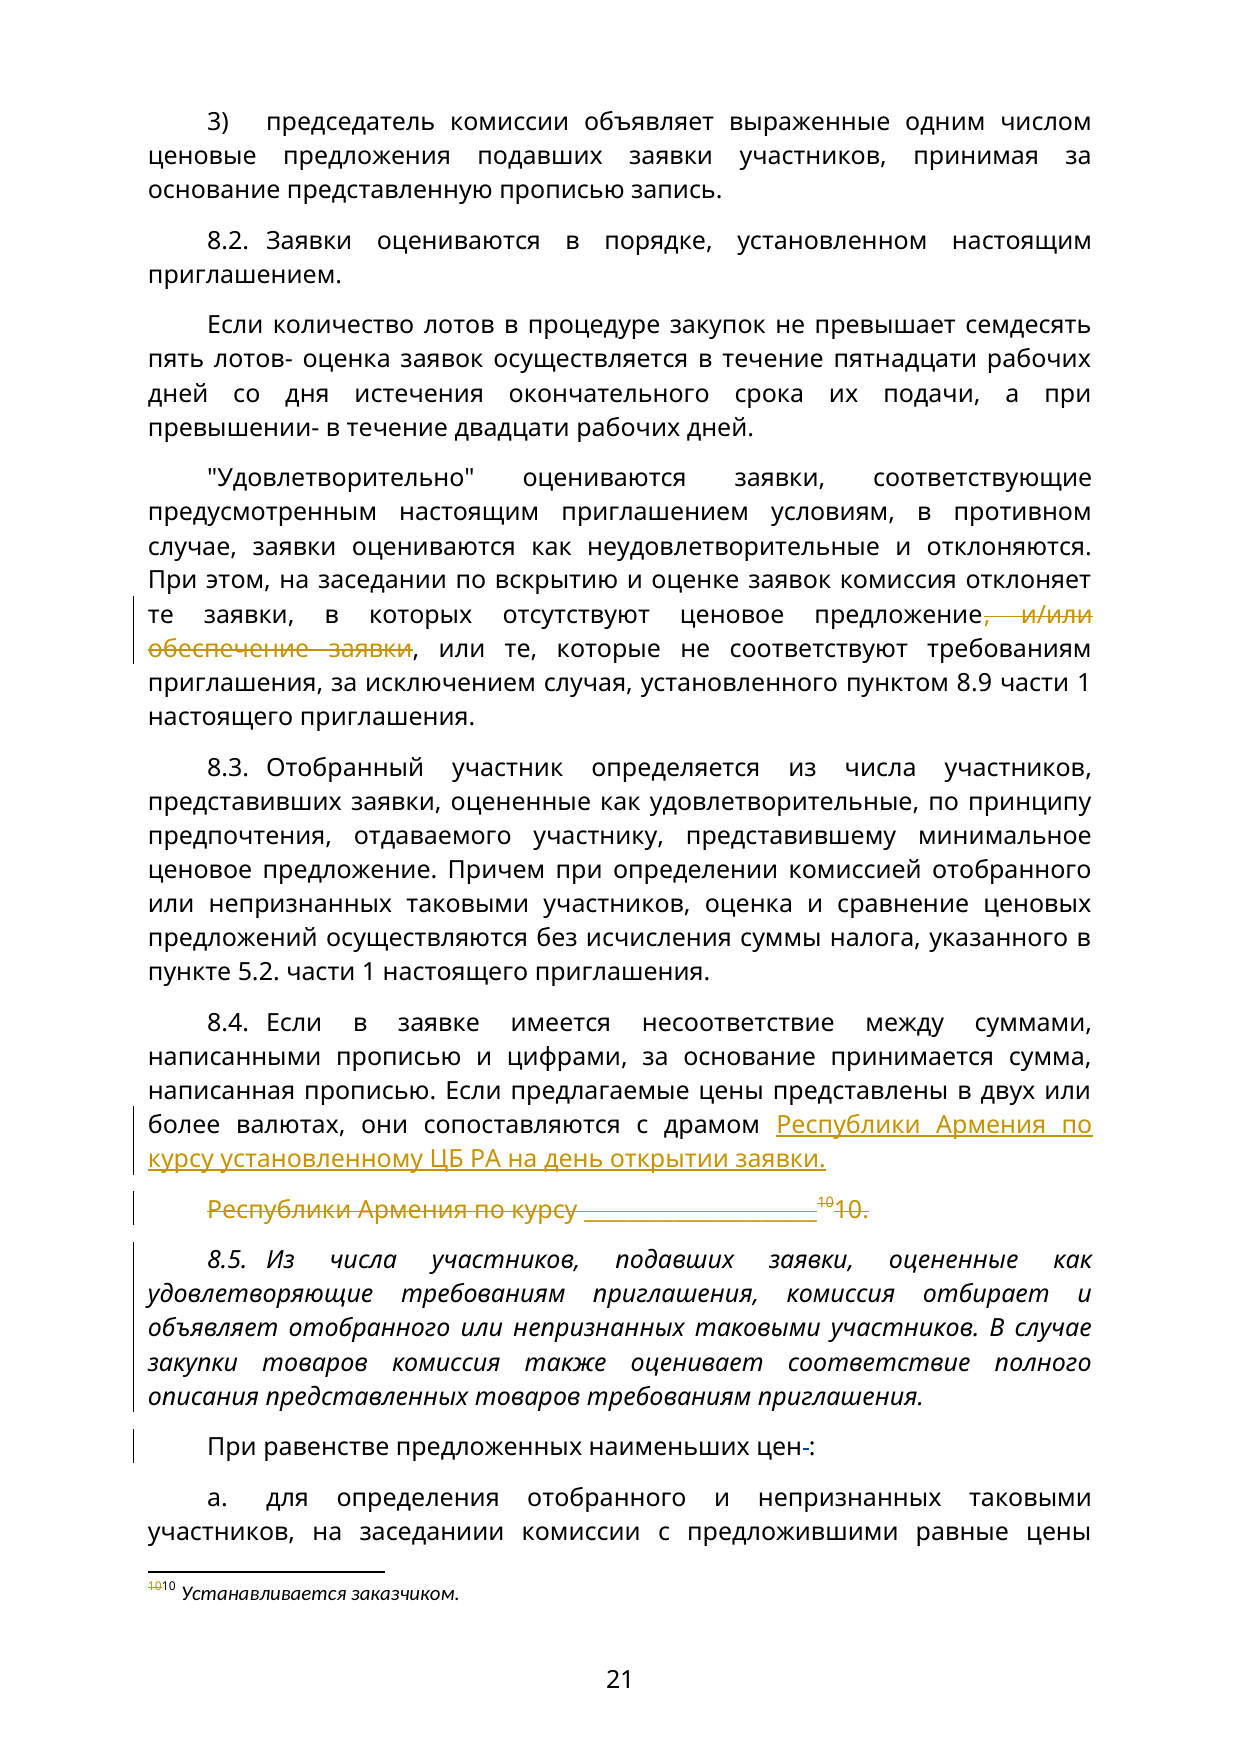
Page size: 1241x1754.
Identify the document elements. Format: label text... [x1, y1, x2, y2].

text 8.4. Если в заявке имеется несоответствие между суммами, написанными прописью и цифрами, за основание принимается сумма, написанная прописью. Если предлагаемые цены представлены в двух или более валютах, они сопоставляются с драмом [148, 1004, 1092, 1174]
text 8.2. Заявки оцениваются в порядке, установленном настоящим приглашением. [148, 222, 1092, 290]
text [148, 1480, 1092, 1548]
text "Удовлетворительно" оцениваются заявки, соответствующие предусмотренным настоящим приглашением условиям, в противном случае, заявки оцениваются как неудовлетворительные и отклоняются. При этом, на заседании по вскрытию и оценке заявок комиссия отклоняет те заявки, в которых отсутствуют ценовое предложение, или те, которые не соответствуют требованиям приглашения, за исключением случая, установленного пунктом 8.9 части 1 настоящего приглашения. [148, 460, 1092, 732]
text 8.3. Отобранный участник определяется из числа участников, представивших заявки, оцененные как удовлетворительные, по принципу предпочтения, отдаваемого участнику, представившему минимальное ценовое предложение. Причем при определении комиссией отобранного или непризнанных таковыми участников, оценка и сравнение ценовых предложений осуществляются без исчисления суммы налога, указанного в пункте 5.2. части 1 настоящего приглашения. [148, 749, 1092, 988]
text При равенстве предложенных наименьших цен: [148, 1429, 1092, 1463]
text 8.5. Из числа участников, подавших заявки, оцененные как удовлетворяющие требованиям приглашения, комиссия отбирает и объявляет отобранного или непризнанных таковыми участников. В случае закупки товаров комиссия также оценивает соответствие полного описания представленных товаров требованиям приглашения. [148, 1242, 1092, 1412]
text Если количество лотов в процедуре закупок не превышает семдесять пять лотов- оценка заявок осуществляется в течение пятнадцати рабочих дней со дня истечения окончательного срока их подачи, а при превышении- в течение двадцати рабочих дней. [148, 307, 1092, 443]
text 3) председатель комиссии объявляет выраженные одним числом ценовые предложения подавших заявки участников, принимая за основание представленную прописью запись. [148, 103, 1092, 206]
